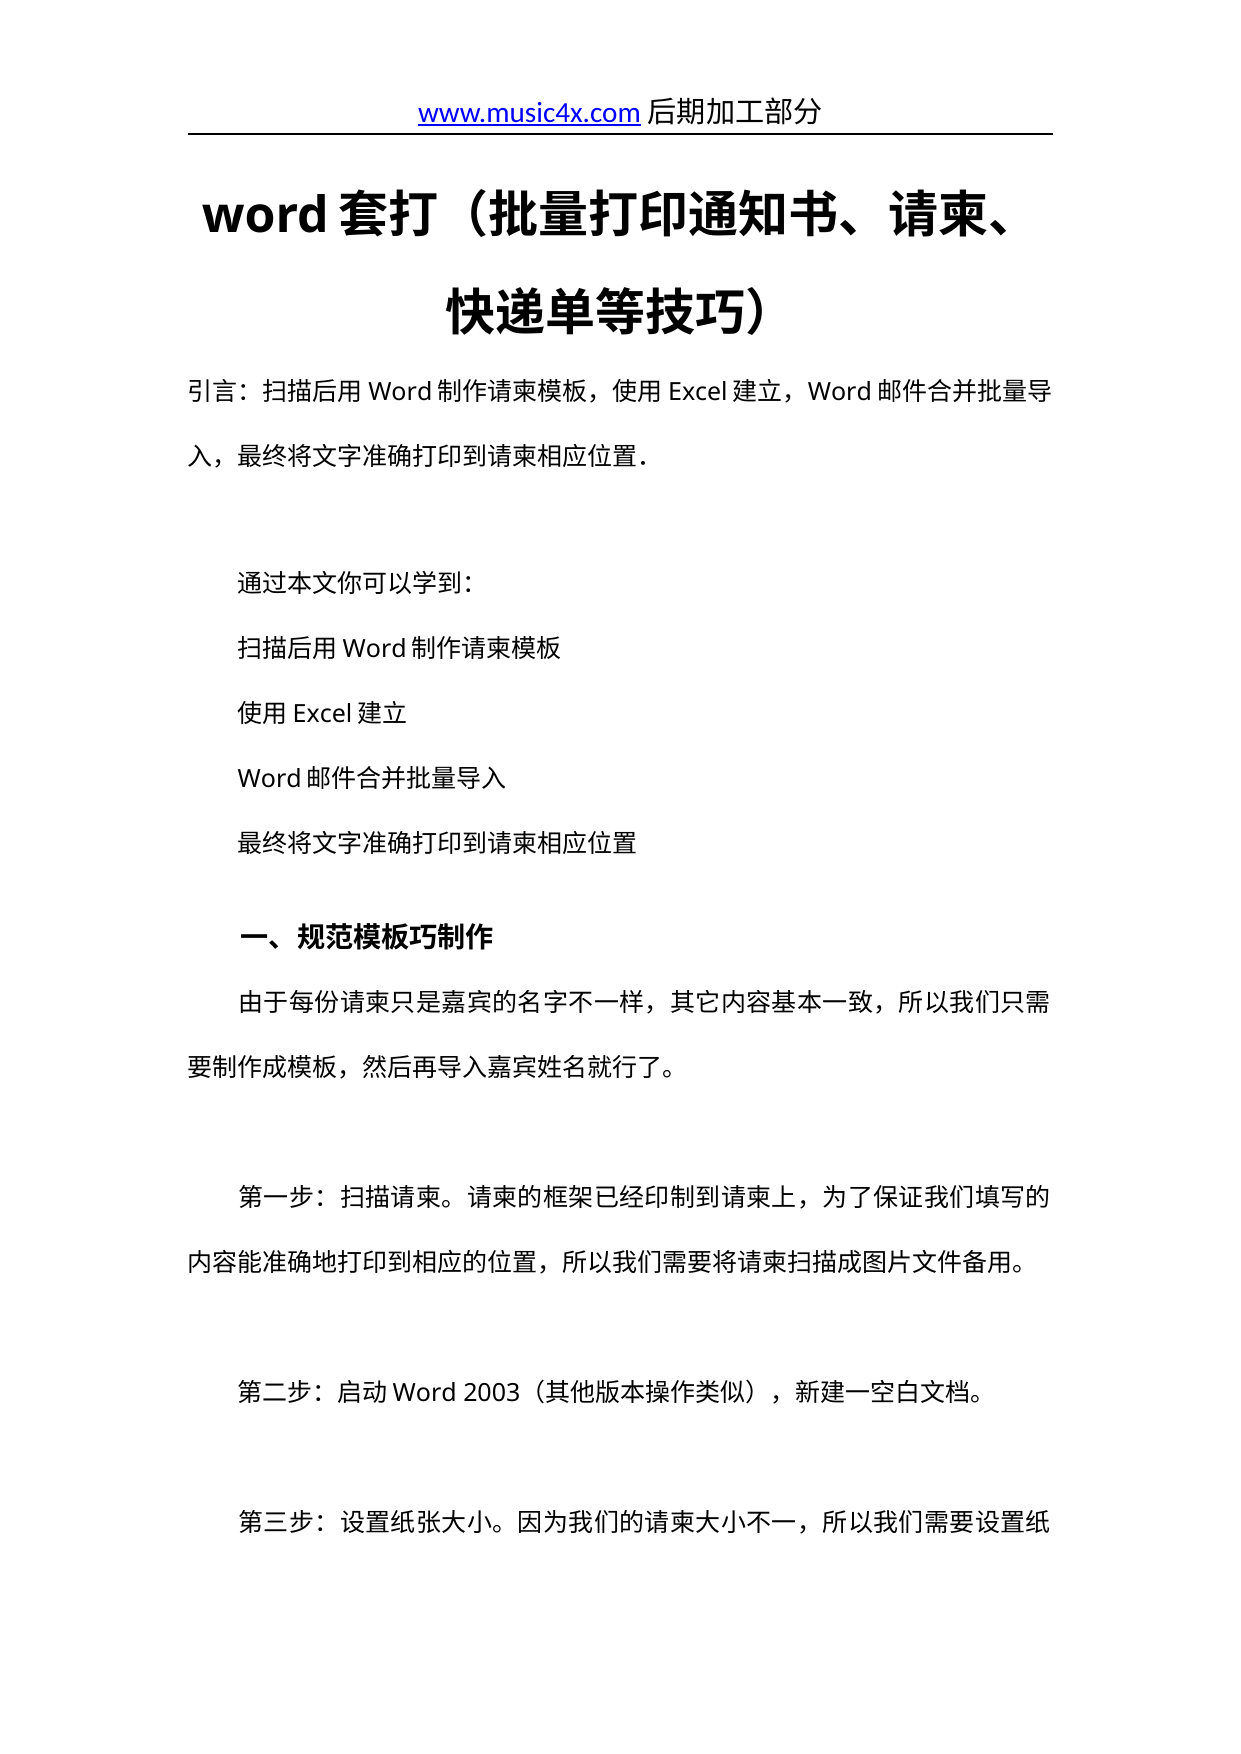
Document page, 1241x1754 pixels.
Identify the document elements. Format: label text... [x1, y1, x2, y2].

text 引言：扫描后用Word制作请柬模板，使用Excel建立，Word邮件合并批量导入，最终将文字准确打印到请柬相应位置． [187, 357, 1053, 487]
text word套打（批量打印通知书、请柬、快递单等技巧） [187, 162, 1053, 357]
text 通过本文你可以学到： 扫描后用Word制作请柬模板 使用Excel建立 Word邮件合并批量导入 最终将文字准确打印到请柬相应位置 [187, 549, 1053, 874]
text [187, 903, 1053, 1553]
